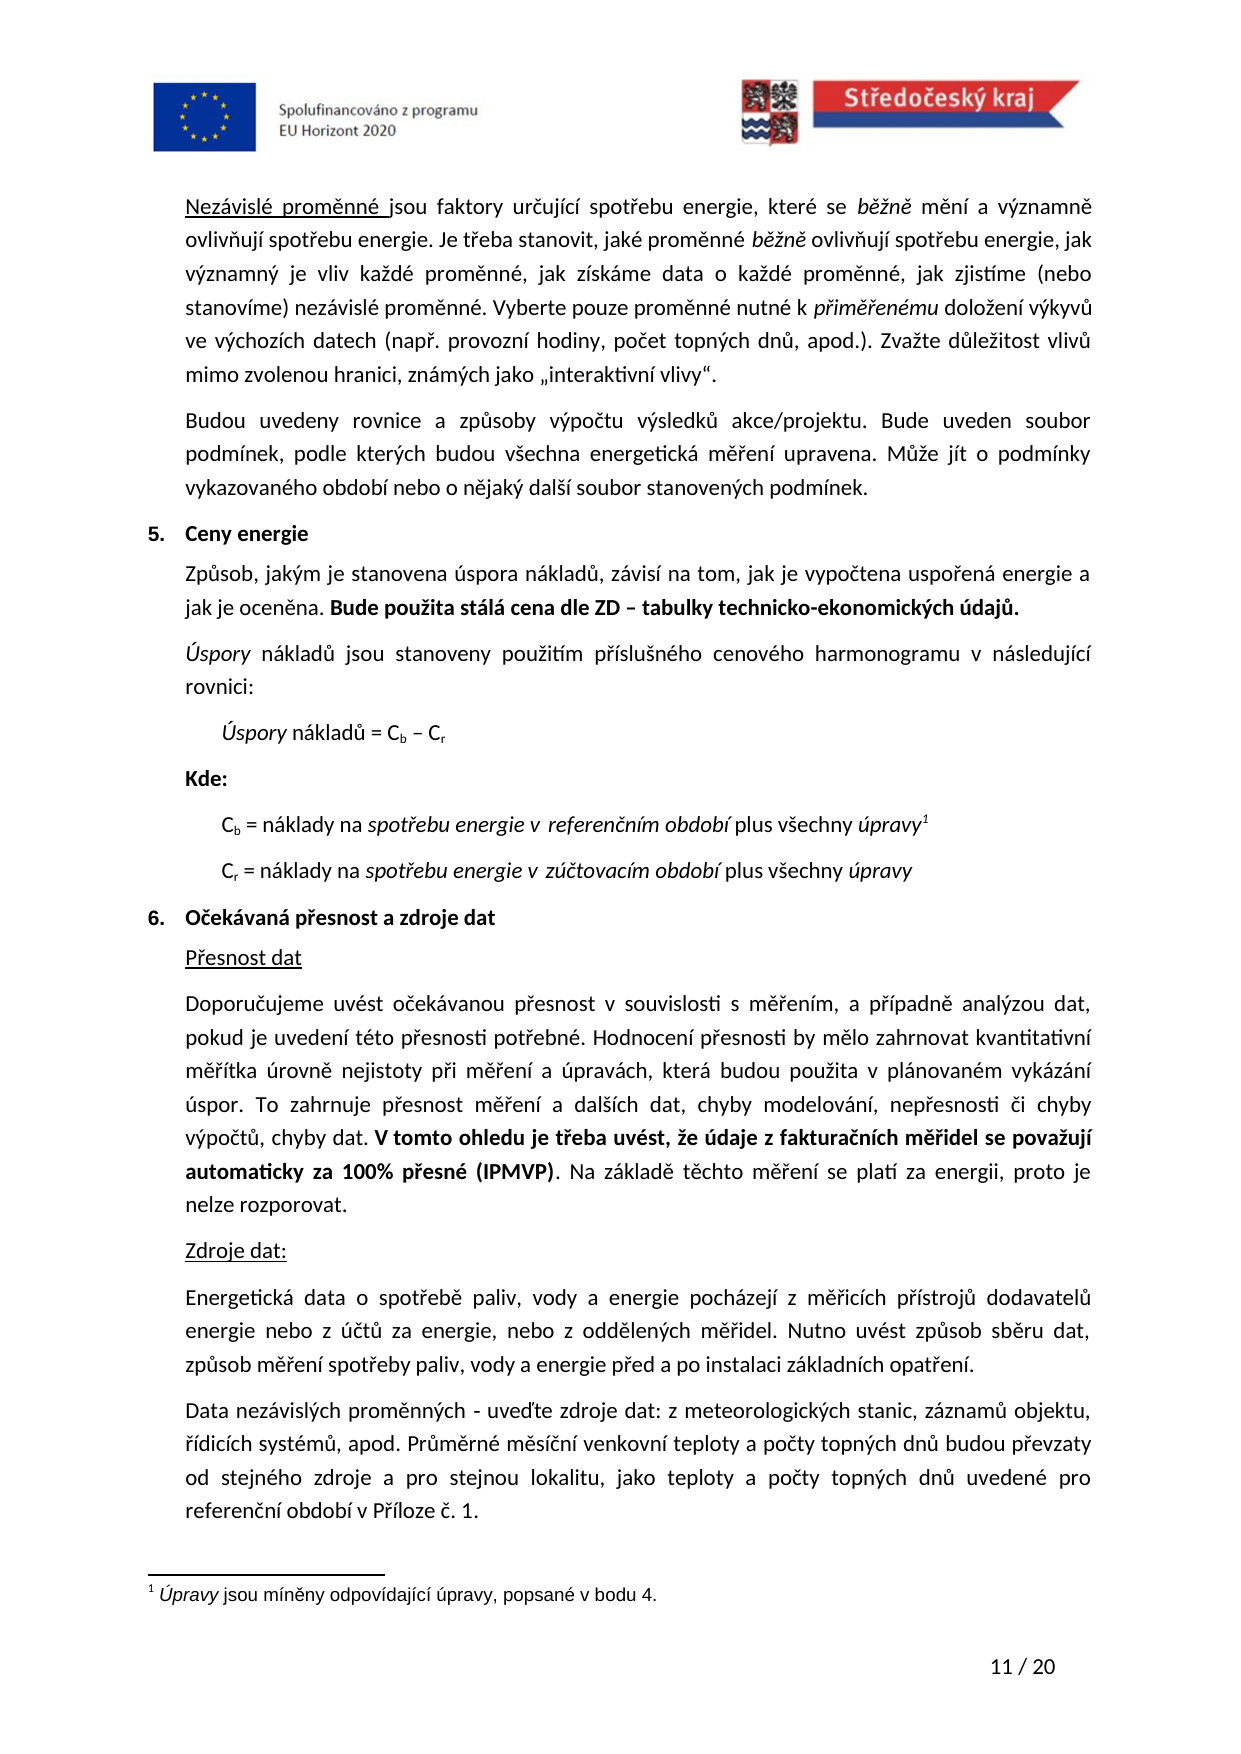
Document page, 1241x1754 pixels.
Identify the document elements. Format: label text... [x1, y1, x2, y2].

text Způsob, jakým je stanovena úspora nákladů, závisí na tom, jak je vypočtena uspořená energie a jak je oceněna. Bude použita stálá cena dle ZD – tabulky technicko-ekonomických údajů. [185, 559, 1093, 621]
text Cr = náklady na spotřebu energie v zúčtovacím období plus všechny úpravy [221, 857, 1093, 885]
picture [147, 73, 1093, 158]
text Zdroje dat: [185, 1237, 1093, 1264]
text Kde: [185, 764, 1093, 793]
list Očekávaná přesnost a zdroje dat [148, 903, 1093, 931]
text Budou uvedeny rovnice a způsoby výpočtu výsledků akce/projektu. Bude uveden soubor podmínek, podle kterých budou všechna energetická měření upravena. Může jít o podmínky vykazovaného období nebo o nějaký další soubor stanovených podmínek. [185, 406, 1093, 501]
text Data nezávislých proměnných ‐ uveďte zdroje dat: z meteorologických stanic, záznamů objektu, řídicích systémů, apod. Průměrné měsíční venkovní teploty a počty topných dnů budou převzaty od stejného zdroje a pro stejnou lokalitu, jako teploty a počty topných dnů uvedené pro referenční období v Příloze č. 1. [185, 1396, 1093, 1524]
text Energetická data o spotřebě paliv, vody a energie pocházejí z měřicích přístrojů dodavatelů energie nebo z účtů za energie, nebo z oddělených měřidel. Nutno uvést způsob sběru dat, způsob měření spotřeby paliv, vody a energie před a po instalaci základních opatření. [185, 1283, 1093, 1378]
text Cb = náklady na spotřebu energie v referenčním období plus všechny úpravy [221, 811, 1093, 839]
list Ceny energie [148, 519, 1093, 547]
text Přesnost dat [185, 943, 1093, 971]
text Nezávislé proměnné jsou faktory určující spotřebu energie, které se běžně mění a významně ovlivňují spotřebu energie. Je třeba stanovit, jaké proměnné běžně ovlivňují spotřebu energie, jak významný je vliv každé proměnné, jak získáme data o každé proměnné, jak zjistíme (nebo stanovíme) nezávislé proměnné. Vyberte pouze proměnné nutné k přiměřenému doložení výkyvů ve výchozích datech (např. provozní hodiny, počet topných dnů, apod.). Zvažte důležitost vlivů mimo zvolenou hranici, známých jako „interaktivní vlivy“. [185, 192, 1093, 388]
text Úspory nákladů jsou stanoveny použitím příslušného cenového harmonogramu v následující rovnici: [185, 639, 1093, 701]
text Doporučujeme uvést očekávanou přesnost v souvislosti s měřením, a případně analýzou dat, pokud je uvedení této přesnosti potřebné. Hodnocení přesnosti by mělo zahrnovat kvantitativní měřítka úrovně nejistoty při měření a úpravách, která budou použita v plánovaném vykázání úspor. To zahrnuje přesnost měření a dalších dat, chyby modelování, nepřesnosti či chyby výpočtů, chyby dat. V tomto ohledu je třeba uvést, že údaje z fakturačních měřidel se považují automaticky za 100% přesné (IPMVP). Na základě těchto měření se platí za energii, proto je nelze rozporovat. [185, 989, 1093, 1218]
text Úspory nákladů = Cb – Cr [221, 718, 1093, 747]
